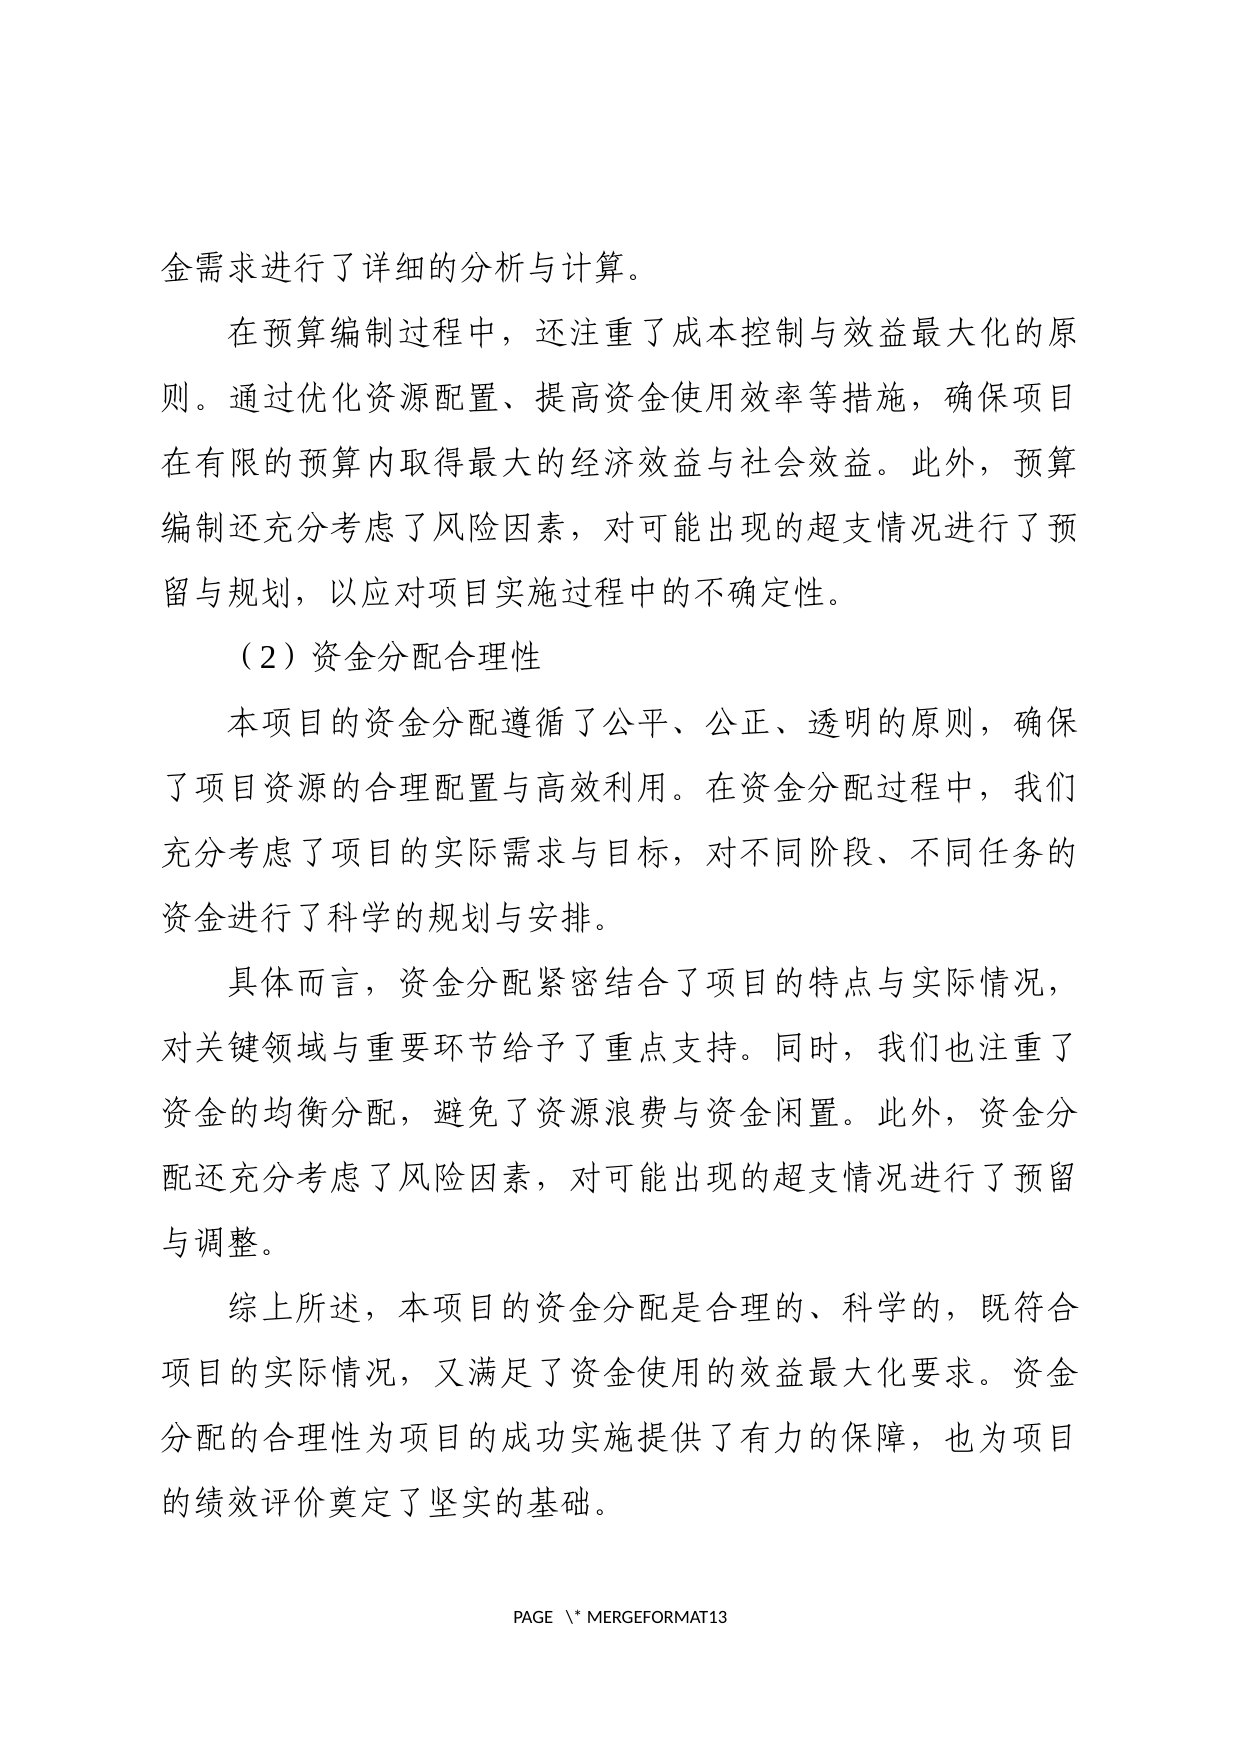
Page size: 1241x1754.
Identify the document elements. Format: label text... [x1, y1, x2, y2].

text （2）资金分配合理性 [159, 623, 1081, 688]
text 在预算编制过程中，还注重了成本控制与效益最大化的原则。通过优化资源配置、提高资金使用效率等措施，确保项目在有限的预算内取得最大的经济效益与社会效益。此外，预算编制还充分考虑了风险因素，对可能出现的超支情况进行了预留与规划，以应对项目实施过程中的不确定性。 [159, 298, 1081, 623]
text 具体而言，资金分配紧密结合了项目的特点与实际情况，对关键领域与重要环节给予了重点支持。同时，我们也注重了资金的均衡分配，避免了资源浪费与资金闲置。此外，资金分配还充分考虑了风险因素，对可能出现的超支情况进行了预留与调整。 [159, 948, 1081, 1273]
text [159, 233, 1081, 298]
text 综上所述，本项目的资金分配是合理的、科学的，既符合项目的实际情况，又满足了资金使用的效益最大化要求。资金分配的合理性为项目的成功实施提供了有力的保障，也为项目的绩效评价奠定了坚实的基础。 [159, 1273, 1081, 1533]
text 本项目的资金分配遵循了公平、公正、透明的原则，确保了项目资源的合理配置与高效利用。在资金分配过程中，我们充分考虑了项目的实际需求与目标，对不同阶段、不同任务的资金进行了科学的规划与安排。 [159, 688, 1081, 948]
